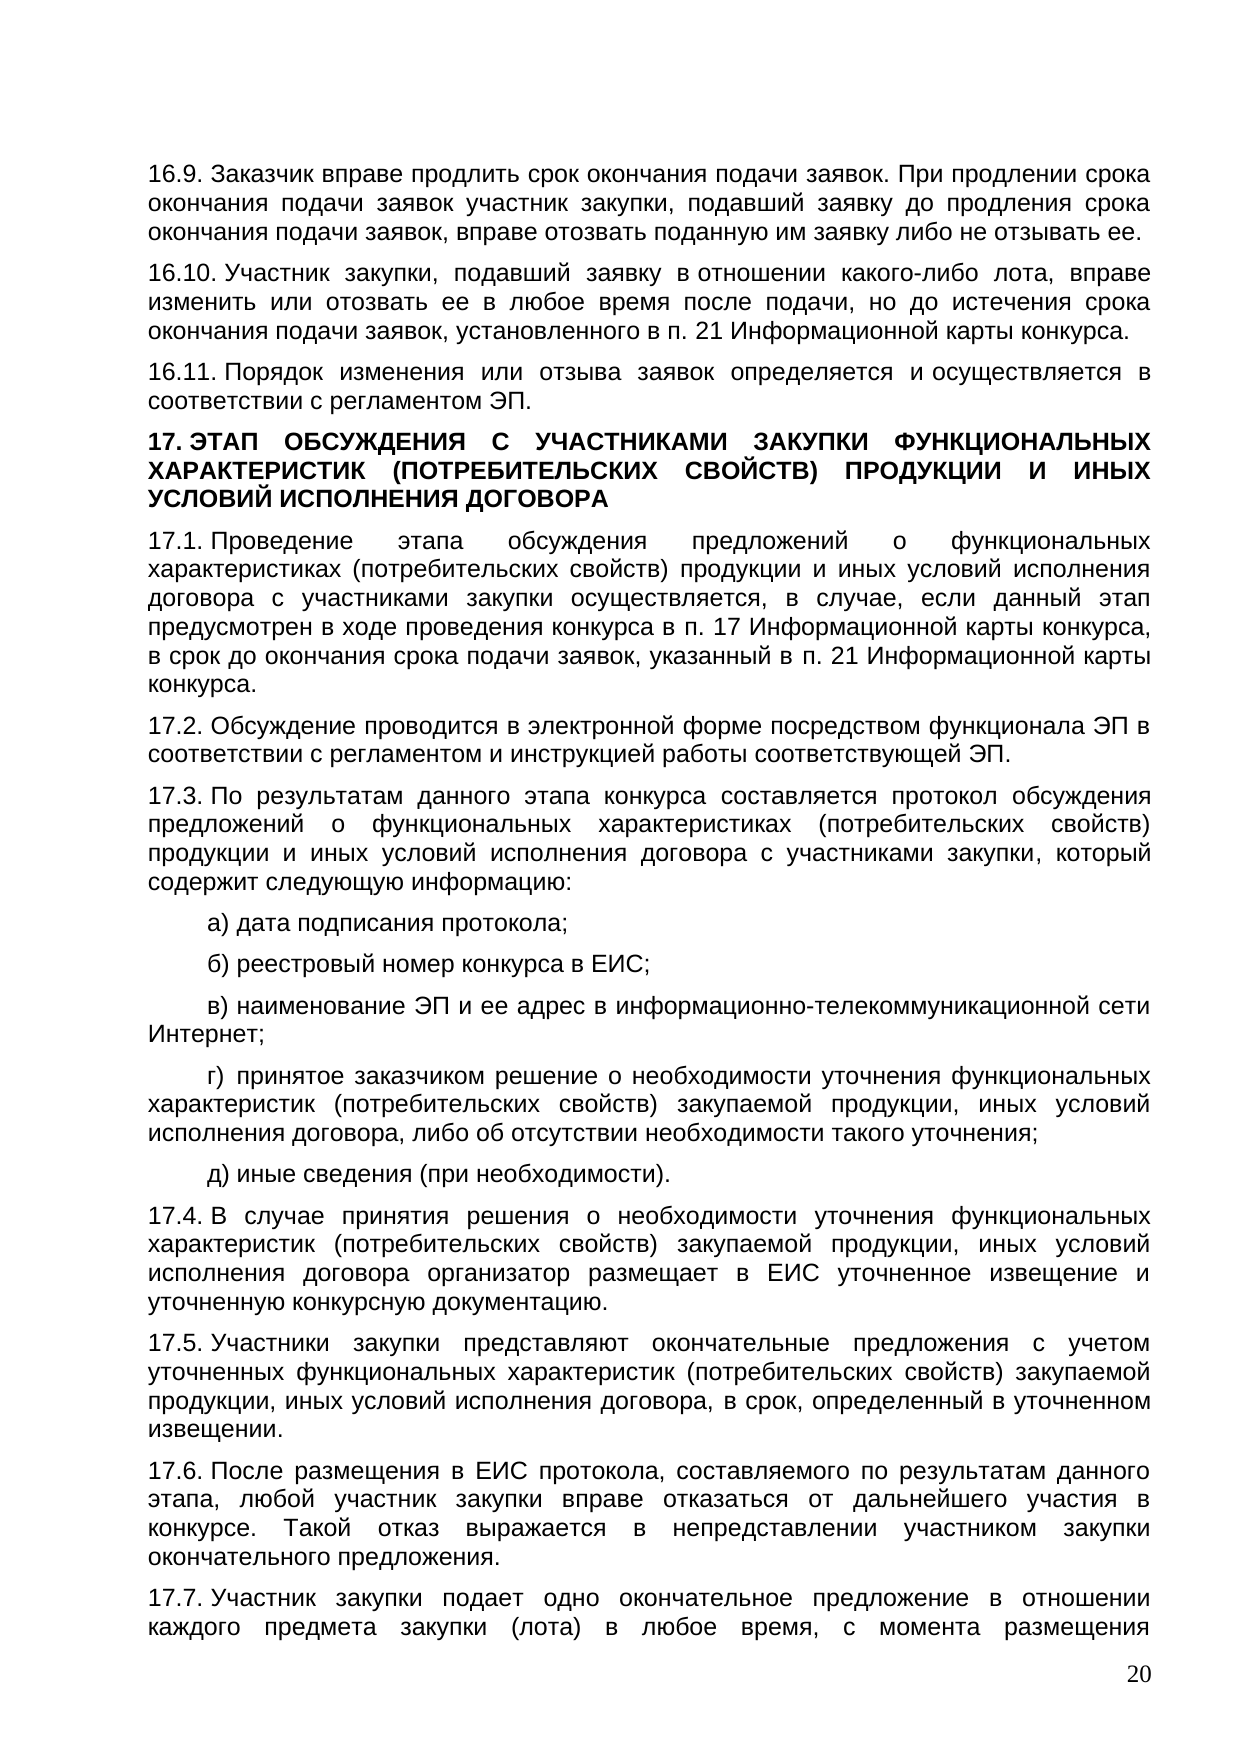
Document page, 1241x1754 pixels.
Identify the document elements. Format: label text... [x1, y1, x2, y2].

subtitle ЭТАП ОБСУЖДЕНИЯ С УЧАСТНИКАМИ ЗАКУПКИ ФУНКЦИОНАЛЬНЫХ ХАРАКТЕРИСТИК (ПОТРЕБИТЕЛЬСКИХ СВОЙСТВ) ПРОДУКЦИИ И ИНЫХ УСЛОВИЙ ИСПОЛНЕНИЯ ДОГОВОРА [148, 427, 1152, 513]
list принятое заказчиком решение о необходимости уточнения функциональных характеристик (потребительских свойств) закупаемой продукции, иных условий исполнения договора, либо об отсутствии необходимости такого уточнения; [148, 1061, 1152, 1147]
list наименование ЭП и ее адрес в информационно-телекоммуникационной сети Интернет; [148, 991, 1152, 1048]
subtitle По результатам данного этапа конкурса составляется протокол обсуждения предложений о функциональных характеристиках (потребительских свойств) продукции и иных условий исполнения договора с участниками закупки, который содержит следующую информацию: [148, 781, 1152, 896]
subtitle Участники закупки представляют окончательные предложения с учетом уточненных функциональных характеристик (потребительских свойств) закупаемой продукции, иных условий исполнения договора, в срок, определенный в уточненном извещении. [148, 1328, 1152, 1443]
list иные сведения (при необходимости). [207, 1159, 1152, 1188]
subtitle Проведение этапа обсуждения предложений о функциональных характеристиках (потребительских свойств) продукции и иных условий исполнения договора с участниками закупки осуществляется, в случае, если данный этап предусмотрен в ходе проведения конкурса в п. 17 Информационной карты конкурса, в срок до окончания срока подачи заявок, указанный в п. 21 Информационной карты конкурса. [148, 526, 1152, 698]
subtitle Порядок изменения или отзыва заявок определяется и осуществляется в соответствии с регламентом ЭП. [148, 357, 1152, 414]
subtitle После размещения в ЕИС протокола, составляемого по результатам данного этапа, любой участник закупки вправе отказаться от дальнейшего участия в конкурсе. Такой отказ выражается в непредставлении участником закупки окончательного предложения. [148, 1456, 1152, 1571]
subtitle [148, 1583, 1152, 1641]
subtitle Заказчик вправе продлить срок окончания подачи заявок. При продлении срока окончания подачи заявок участник закупки, подавший заявку до продления срока окончания подачи заявок, вправе отозвать поданную им заявку либо не отзывать ее. [148, 159, 1152, 246]
list дата подписания протокола; [148, 908, 1152, 937]
subtitle В случае принятия решения о необходимости уточнения функциональных характеристик (потребительских свойств) закупаемой продукции, иных условий исполнения договора организатор размещает в ЕИС уточненное извещение и уточненную конкурсную документацию. [148, 1201, 1152, 1316]
subtitle Участник закупки, подавший заявку в отношении какого-либо лота, вправе изменить или отозвать ее в любое время после подачи, но до истечения срока окончания подачи заявок, установленного в п. 21 Информационной карты конкурса. [148, 258, 1152, 344]
list реестровый номер конкурса в ЕИС; [148, 949, 1152, 978]
subtitle Обсуждение проводится в электронной форме посредством функционала ЭП в соответствии с регламентом и инструкцией работы соответствующей ЭП. [148, 711, 1152, 768]
